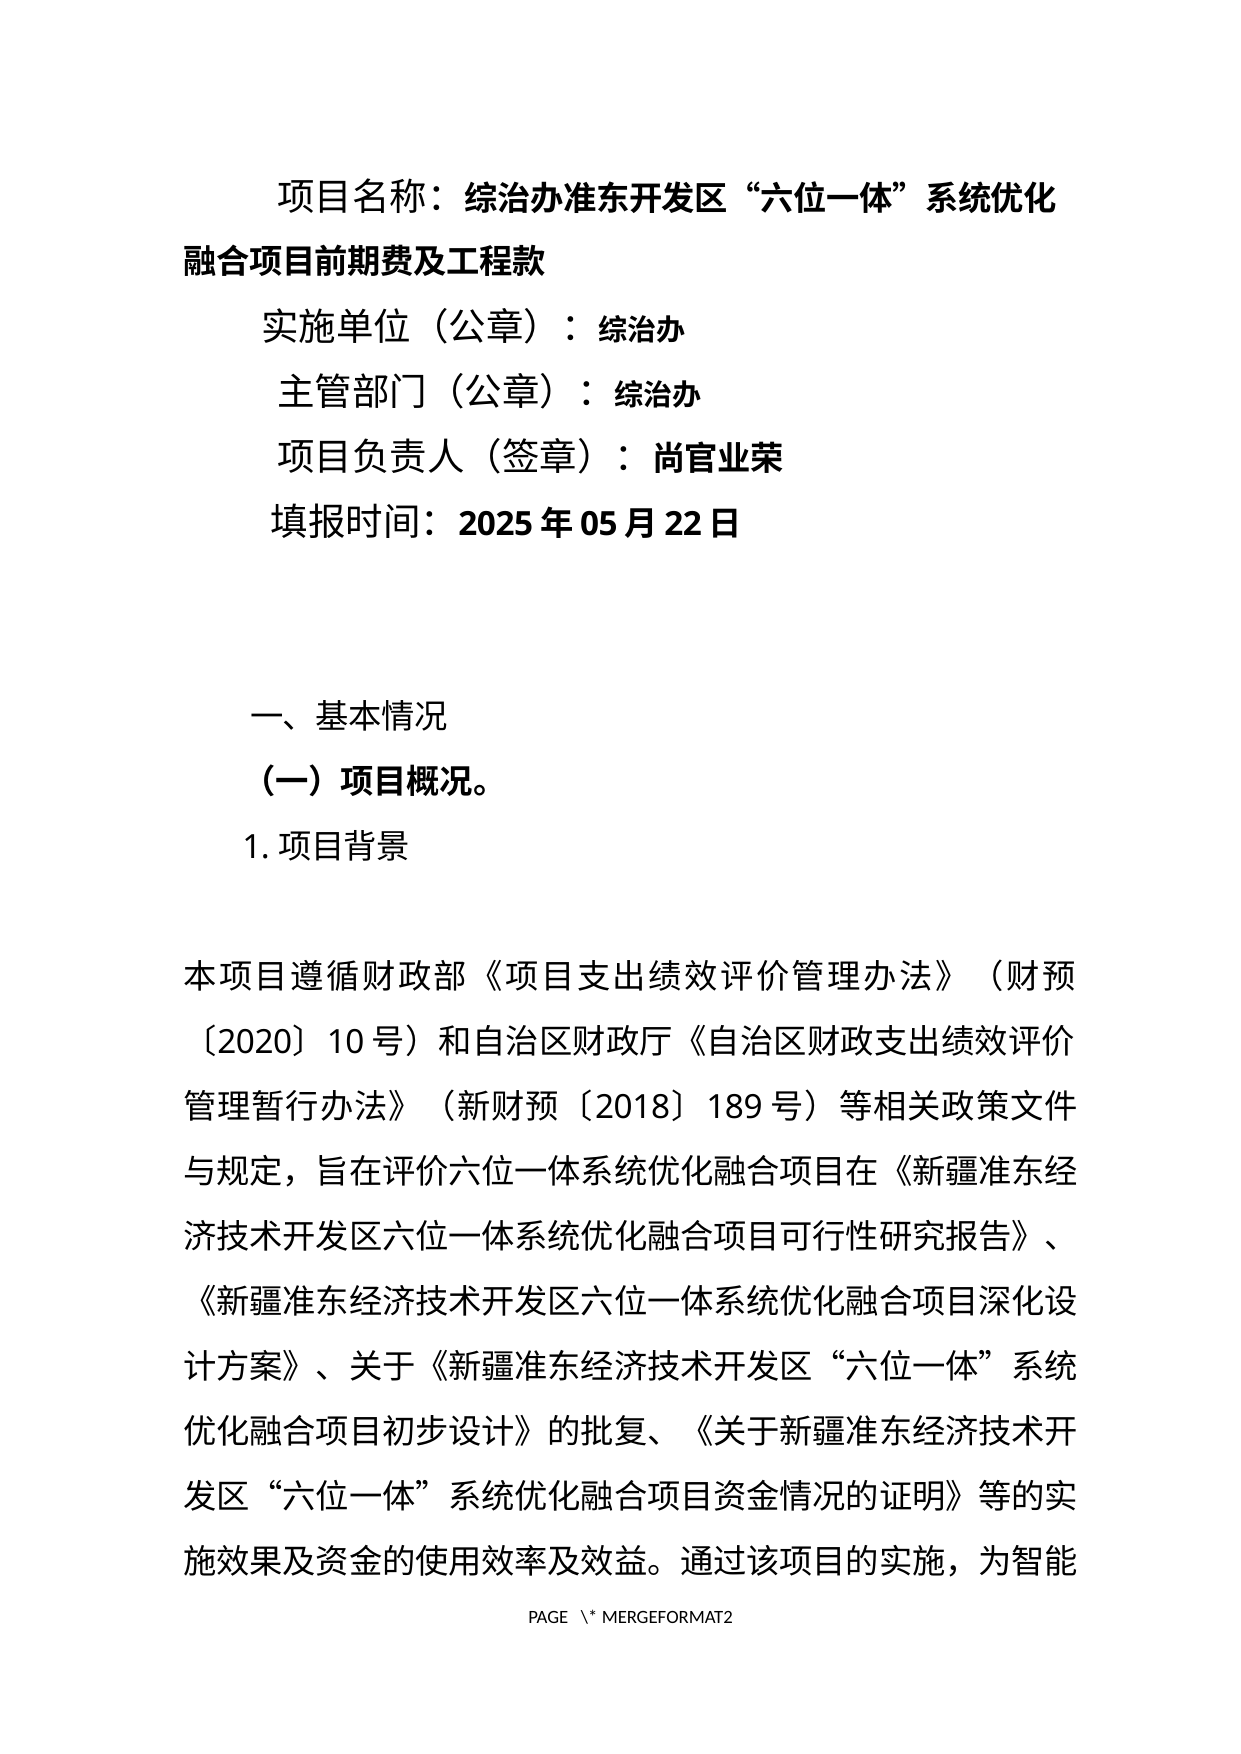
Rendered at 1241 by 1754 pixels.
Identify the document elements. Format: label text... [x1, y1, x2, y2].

text 实施单位（公章）：综治办 [183, 292, 1078, 357]
text 一、基本情况 [183, 682, 1078, 747]
text 项目名称：综治办准东开发区“六位一体”系统优化融合项目前期费及工程款 [183, 162, 1078, 292]
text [183, 812, 1078, 1592]
text （一）项目概况。 [183, 747, 1078, 812]
text 填报时间：2025年05月22日 [211, 487, 1078, 552]
text 项目负责人（签章）：尚官业荣 [183, 422, 1078, 487]
text 主管部门（公章）：综治办 [183, 357, 1078, 422]
